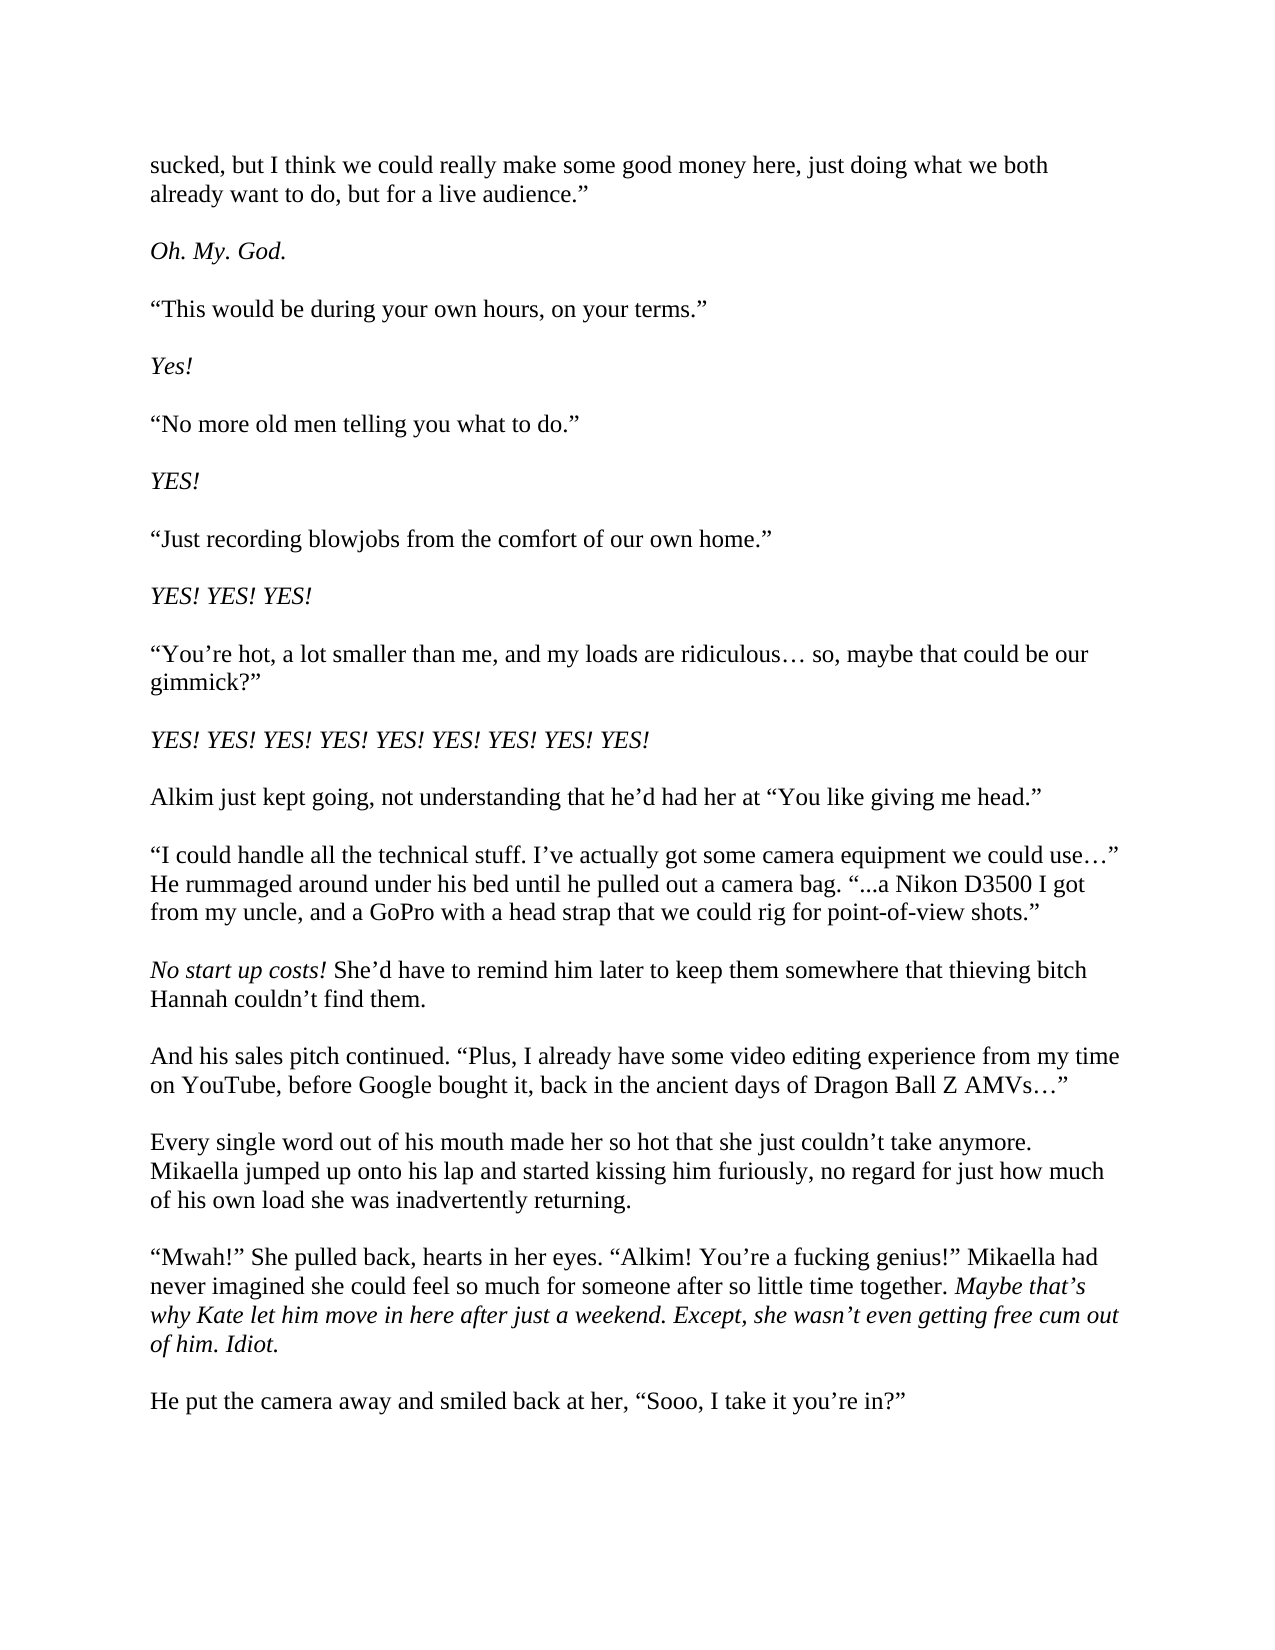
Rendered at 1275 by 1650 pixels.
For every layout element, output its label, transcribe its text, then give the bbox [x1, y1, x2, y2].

text YES! [150, 466, 1125, 495]
text “You’re hot, a lot smaller than me, and my loads are ridiculous… so, maybe that could be our gimmick?” [150, 639, 1125, 696]
text “I could handle all the technical stuff. I’ve actually got some camera equipment we could use…” He rummaged around under his bed until he pulled out a camera bag. “...a Nikon D3500 I got from my uncle, and a GoPro with a head strap that we could rig for point-of-view shots.” [150, 840, 1125, 926]
text YES! YES! YES! [150, 581, 1125, 610]
text “This would be during your own hours, on your terms.” [150, 294, 1125, 322]
text Oh. My. God. [150, 236, 1125, 265]
text Yes! [150, 351, 1125, 380]
text He put the camera away and smiled back at her, “Sooo, I take it you’re in?” [150, 1386, 1125, 1415]
text Every single word out of his mouth made her so hot that she just couldn’t take anymore. Mikaella jumped up onto his lap and started kissing him furiously, no regard for just how much of his own load she was inadvertently returning. [150, 1127, 1125, 1214]
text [150, 150, 1125, 207]
text And his sales pitch continued. “Plus, I already have some video editing experience from my time on YouTube, before Google bought it, back in the ancient days of Dragon Ball Z AMVs…” [150, 1041, 1125, 1099]
text “No more old men telling you what to do.” [150, 409, 1125, 437]
text “Mwah!” She pulled back, hearts in her eyes. “Alkim! You’re a fucking genius!” Mikaella had never imagined she could feel so much for someone after so little time together. Maybe that’s why Kate let him move in here after just a weekend. Except, she wasn’t even getting free cum out of him. Idiot. [150, 1242, 1125, 1357]
text No start up costs! She’d have to remind him later to keep them somewhere that thieving bitch Hannah couldn’t find them. [150, 955, 1125, 1012]
text Alkim just kept going, not understanding that he’d had her at “You like giving me head.” [150, 782, 1125, 811]
text “Just recording blowjobs from the comfort of our own home.” [150, 524, 1125, 552]
text YES! YES! YES! YES! YES! YES! YES! YES! YES! [150, 725, 1125, 754]
